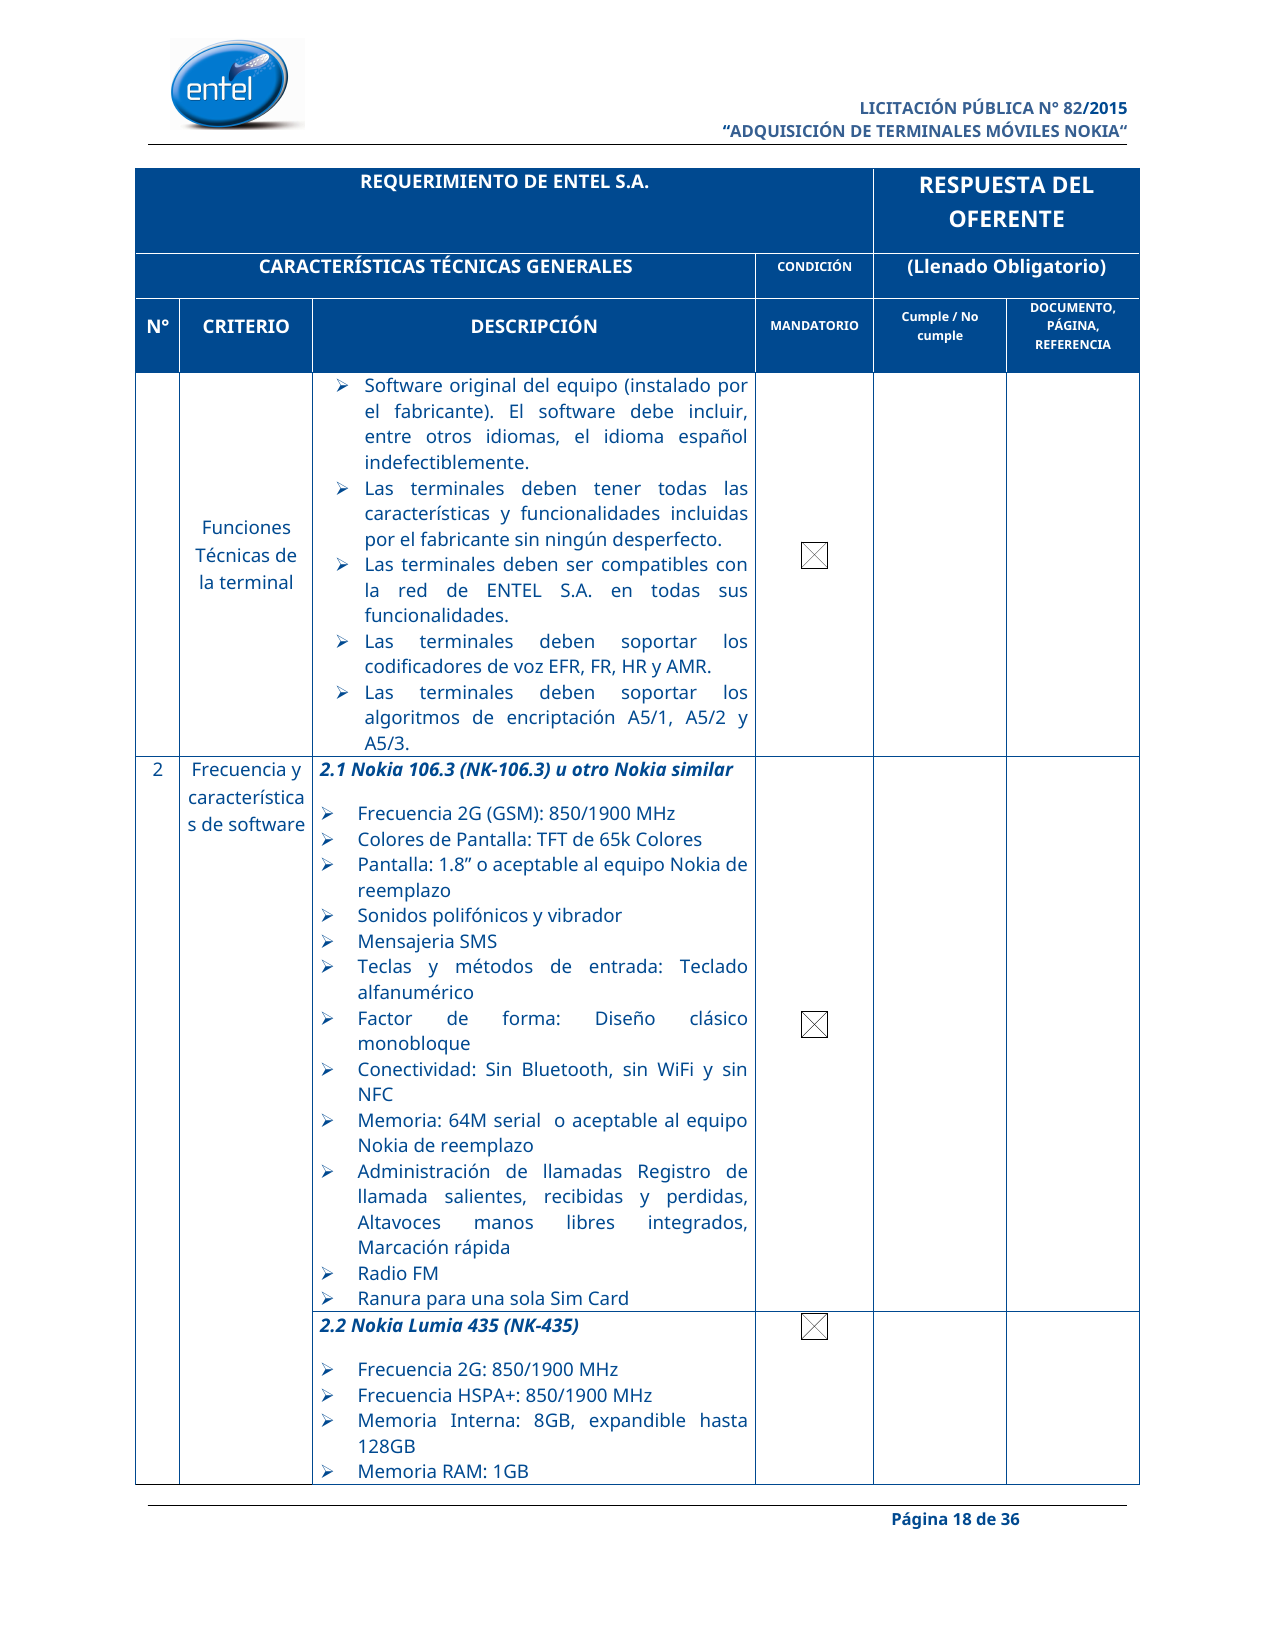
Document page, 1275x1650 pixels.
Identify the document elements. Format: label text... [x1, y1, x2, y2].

table_cell Funciones Técnicas de la terminal [180, 373, 312, 756]
table_header RESPUESTA DEL OFERENTE [874, 169, 1139, 253]
table_cell MANDATORIO [756, 299, 873, 372]
table_cell CONDICIÓN [756, 254, 873, 298]
table_cell Cumple / No cumple [874, 299, 1006, 372]
table_cell [874, 373, 1006, 756]
table_cell N° [136, 299, 179, 372]
table_cell DESCRIPCIÓN [313, 299, 755, 372]
table_cell DOCUMENTO, PÁGINA, REFERENCIA [1007, 299, 1139, 372]
table_cell [1007, 373, 1139, 756]
table_cell Frecuencia y características de software [180, 757, 312, 1484]
table_cell Software original del equipo (instalado por el fabricante). El software debe incluir, entre otros idiomas, el idioma español indefectiblemente. Las terminales deben tener todas las características y funcionalidades incluidas por el fabricante sin ningún desperfecto. Las terminales deben ser compatibles con la red de ENTEL S.A. en todas sus funcionalidades. Las terminales deben soportar los codificadores de voz EFR, FR, HR y AMR. Las terminales deben soportar los algoritmos de encriptación A5/1, A5/2 y A5/3. [313, 373, 755, 756]
table_cell [1007, 1312, 1139, 1484]
table_cell [1007, 757, 1139, 1311]
table_cell [136, 373, 179, 756]
table_cell 2 [136, 757, 179, 1484]
table_cell [874, 757, 1006, 1311]
table_cell CARACTERÍSTICAS TÉCNICAS GENERALES [136, 254, 755, 298]
picture [170, 38, 305, 130]
table_cell [874, 1312, 1006, 1484]
table_header REQUERIMIENTO DE ENTEL S.A. [136, 169, 873, 253]
table_cell CRITERIO [180, 299, 312, 372]
table_cell (Llenado Obligatorio) [874, 254, 1139, 298]
table_cell [756, 373, 873, 756]
table_cell [756, 757, 873, 1311]
table_cell 2.1 Nokia 106.3 (NK-106.3) u otro Nokia similar Frecuencia 2G (GSM): 850/1900 MHz Colores de Pantalla: TFT de 65k Colores Pantalla: 1.8” o aceptable al equipo Nokia de reemplazo Sonidos polifónicos y vibrador Mensajeria SMS Teclas y métodos de entrada: Teclado alfanumérico Factor de forma: Diseño clásico monobloque Conectividad: Sin Bluetooth, sin WiFi y sin NFC Memoria: 64M serial o aceptable al equipo Nokia de reemplazo Administración de llamadas Registro de llamada salientes, recibidas y perdidas, Altavoces manos libres integrados, Marcación rápida Radio FM Ranura para una sola Sim Card [313, 757, 755, 1311]
table_cell [756, 1312, 873, 1484]
